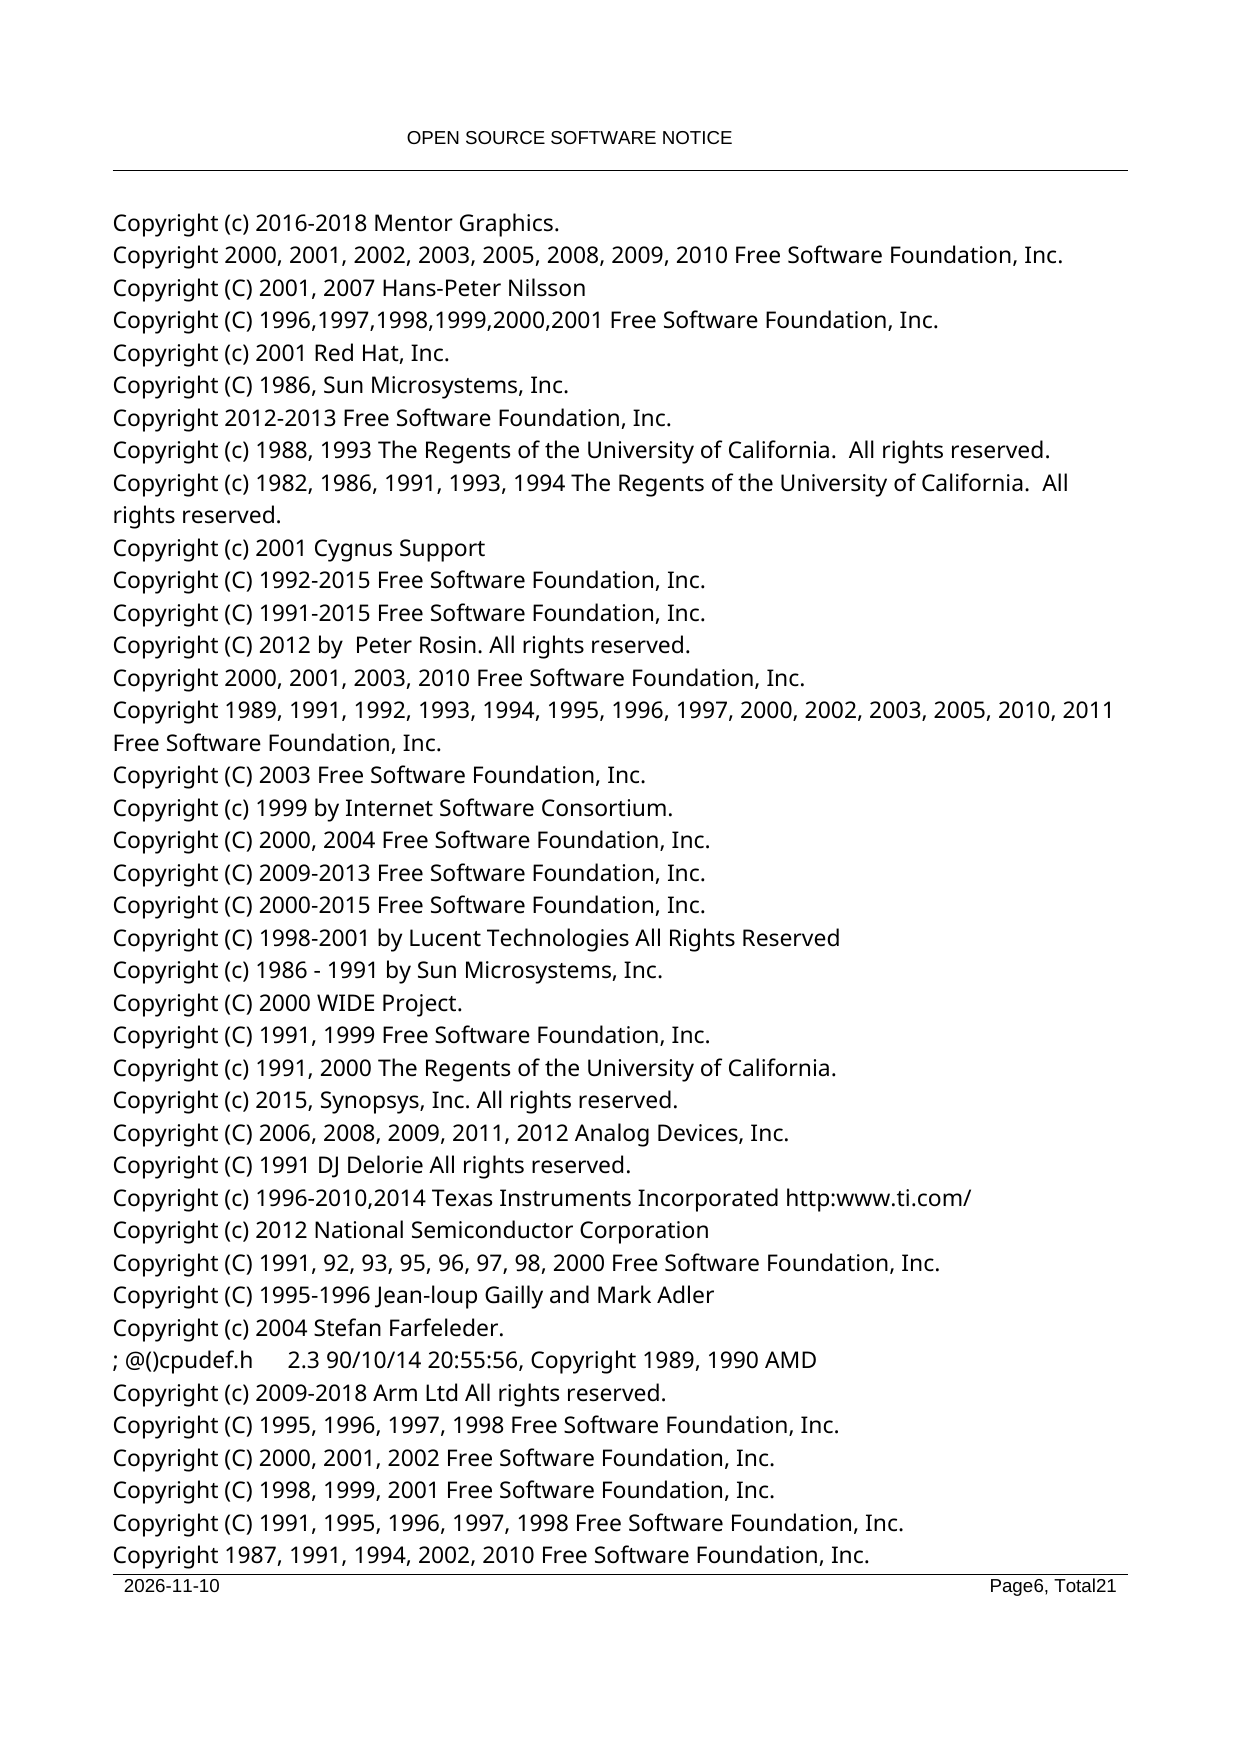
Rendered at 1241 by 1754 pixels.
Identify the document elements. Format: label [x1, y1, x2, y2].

text [112, 206, 1128, 1571]
